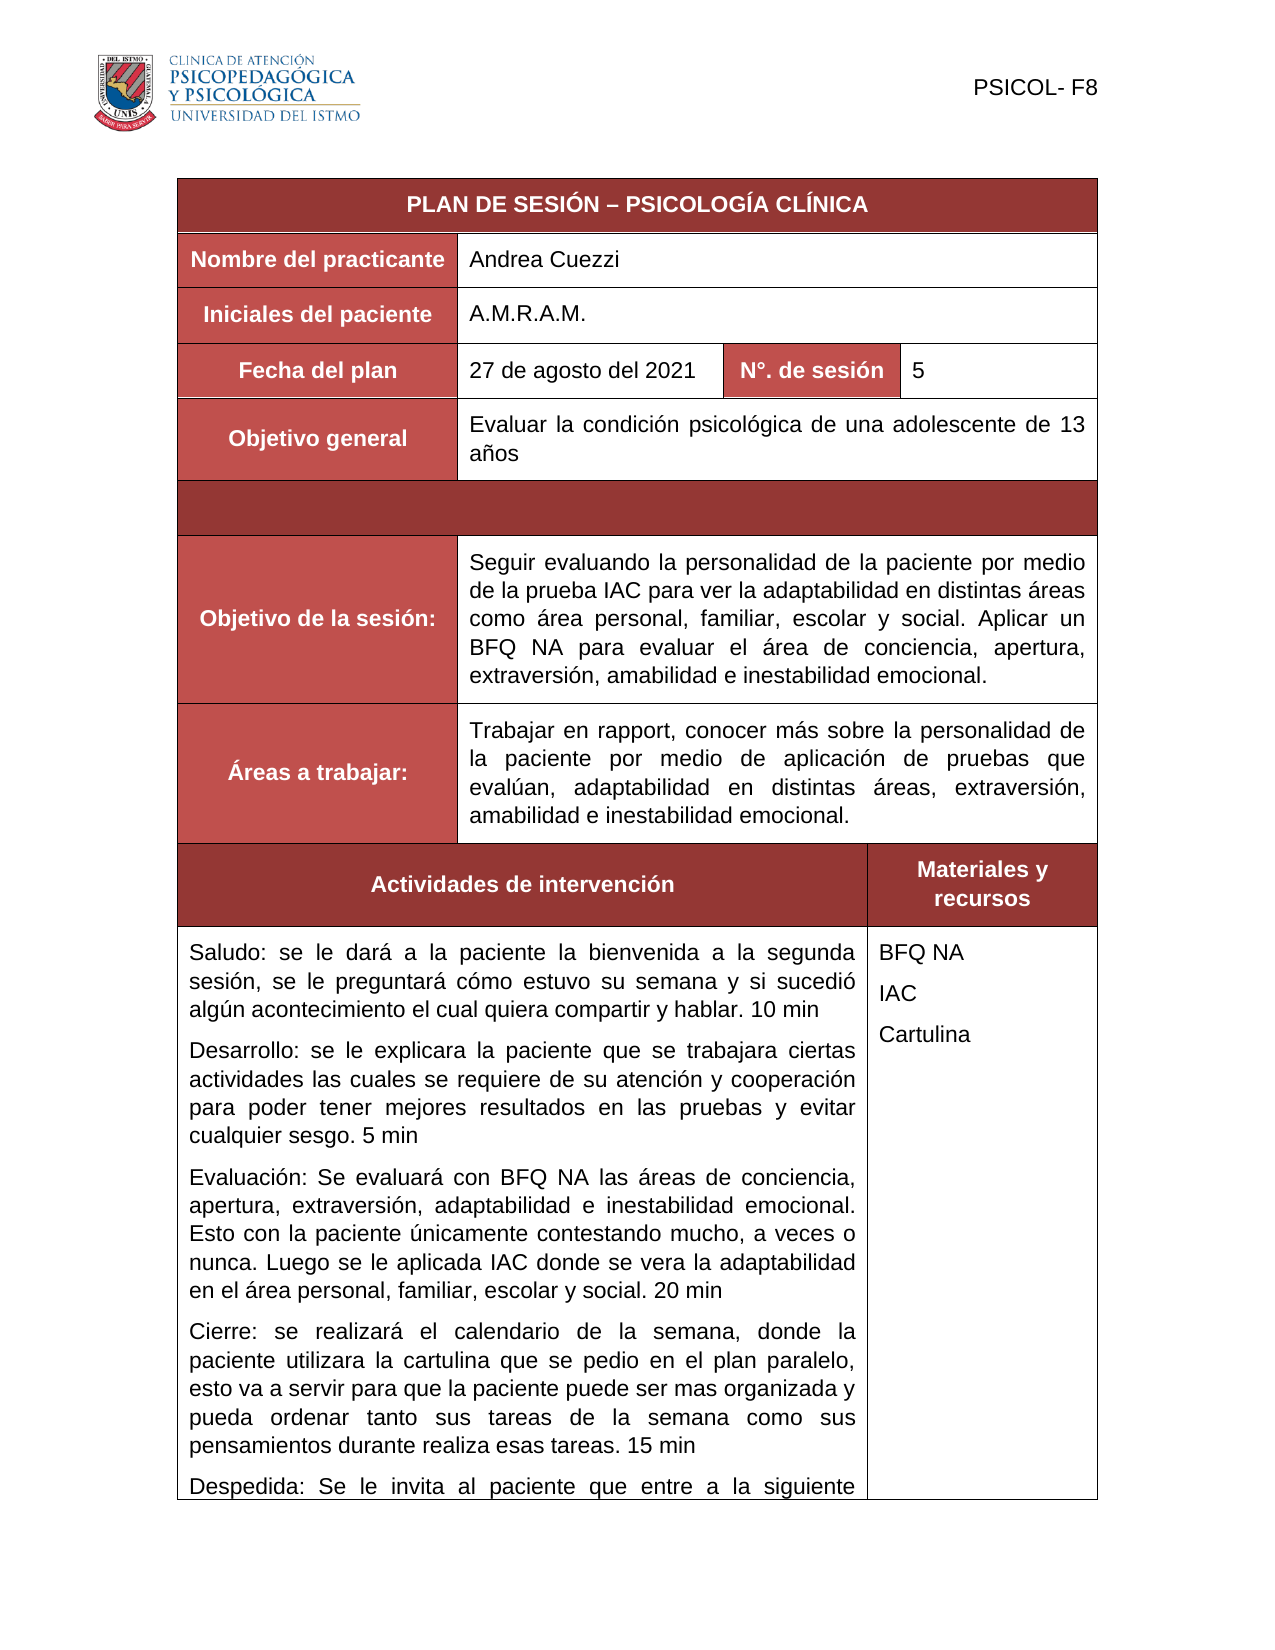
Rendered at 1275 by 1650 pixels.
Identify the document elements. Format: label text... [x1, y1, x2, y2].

table_cell 5 [901, 344, 1097, 397]
table_cell Andrea Cuezzi [458, 234, 1097, 287]
table_cell Nombre del practicante [178, 234, 457, 287]
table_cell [868, 927, 1097, 1499]
table_cell Trabajar en rapport, conocer más sobre la personalidad de la paciente por medio de aplicación de pruebas que evalúan, adaptabilidad en distintas áreas, extraversión, amabilidad e inestabilidad emocional. [458, 704, 1097, 843]
table_cell Iniciales del paciente [178, 288, 457, 343]
picture [42, 25, 422, 166]
table_cell Objetivo de la sesión: [178, 536, 457, 703]
table_cell N°. de sesión [724, 344, 900, 397]
table_cell Materiales y recursos [868, 844, 1097, 926]
table_cell A.M.R.A.M. [458, 288, 1097, 343]
table_cell Evaluar la condición psicológica de una adolescente de 13 años [458, 399, 1097, 480]
table_cell [178, 481, 1097, 535]
table_cell Actividades de intervención [178, 844, 867, 926]
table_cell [178, 927, 867, 1499]
table_cell Áreas a trabajar: [178, 704, 457, 843]
table_cell 27 de agosto del 2021 [458, 344, 723, 397]
table_header PLAN DE SESIÓN – PSICOLOGÍA CLÍNICA [178, 179, 1097, 232]
table_cell Objetivo general [178, 399, 457, 480]
table_cell Seguir evaluando la personalidad de la paciente por medio de la prueba IAC para ver la adaptabilidad en distintas áreas como área personal, familiar, escolar y social. Aplicar un BFQ NA para evaluar el área de conciencia, apertura, extraversión, amabilidad e inestabilidad emocional. [458, 536, 1097, 703]
table_cell Fecha del plan [178, 344, 457, 397]
